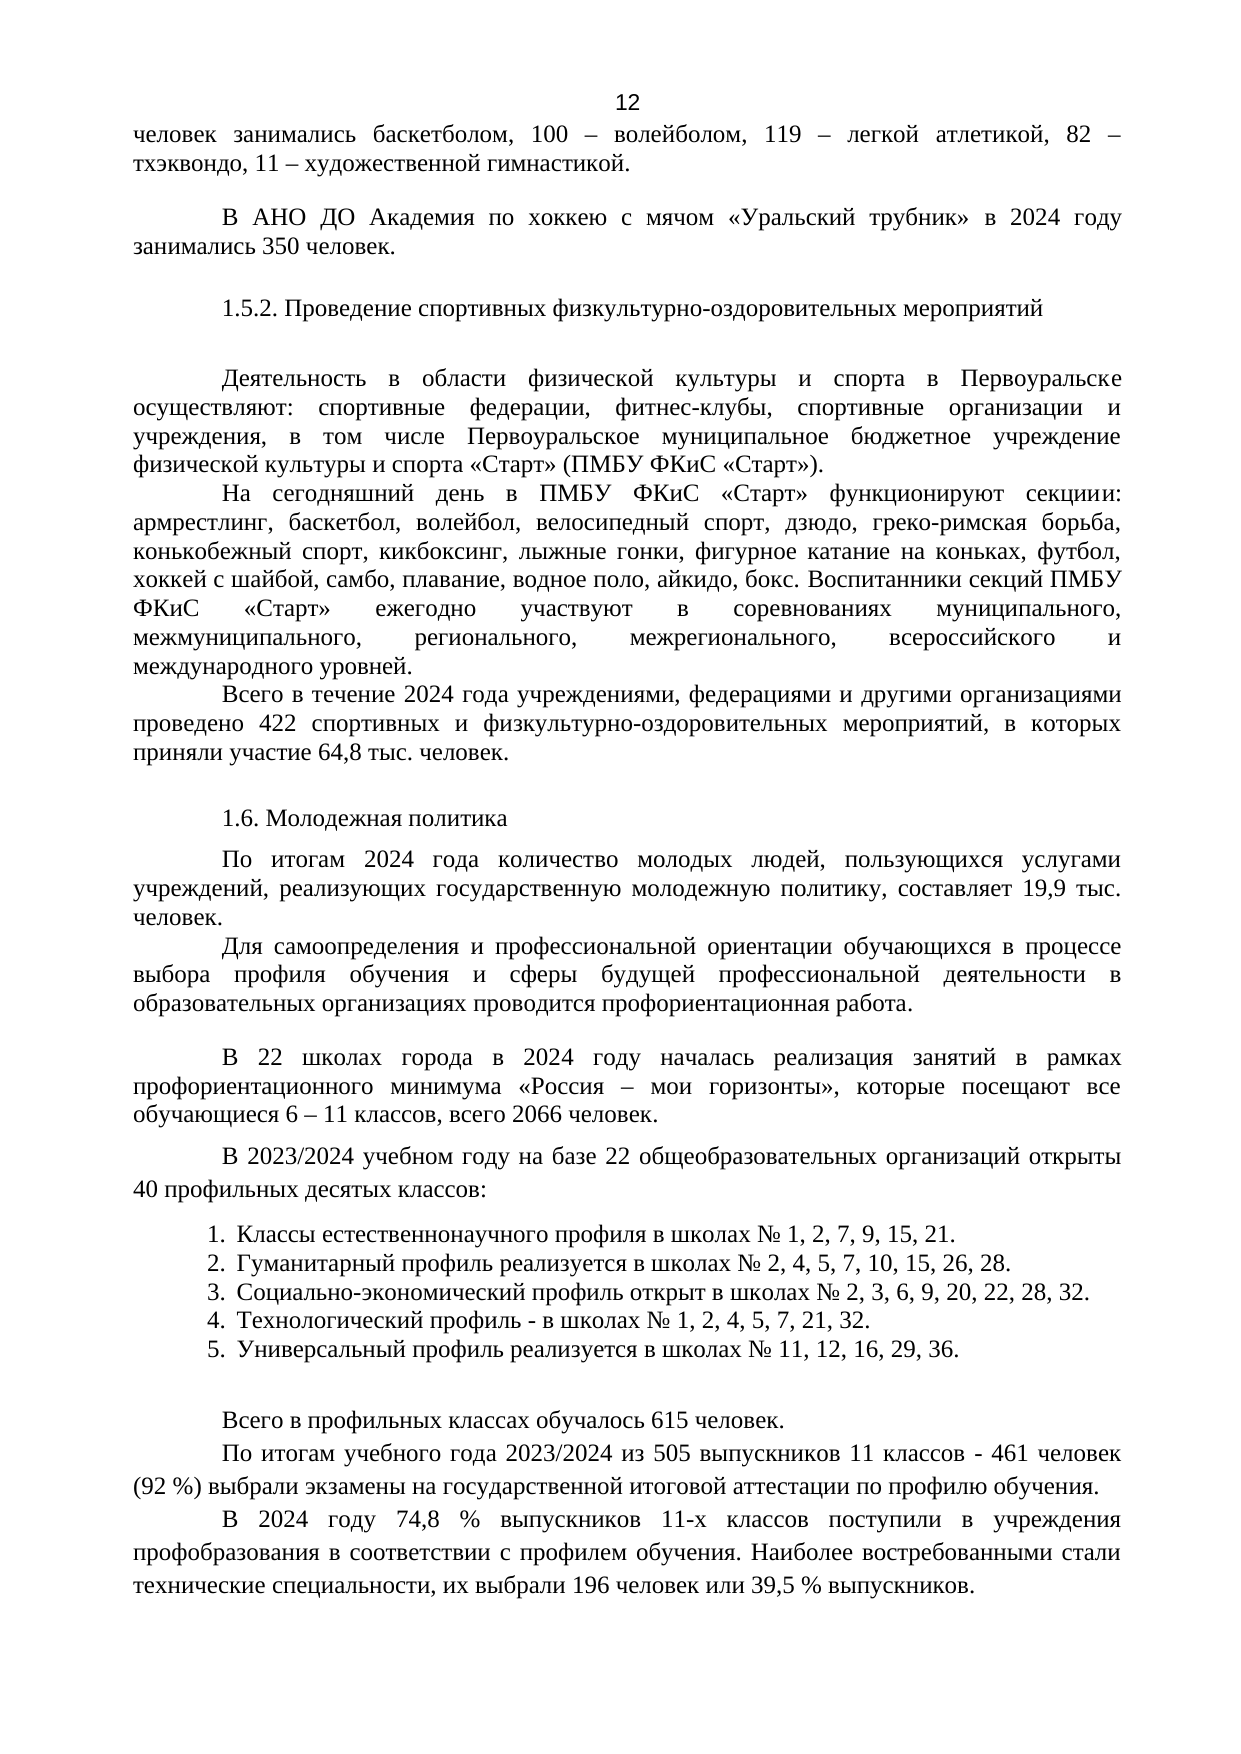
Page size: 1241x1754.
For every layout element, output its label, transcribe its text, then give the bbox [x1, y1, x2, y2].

list Классы естественнонаучного профиля в школах № 1, 2, 7, 9, 15, 21. [133, 1219, 1122, 1248]
list Технологический профиль - в школах № 1, 2, 4, 5, 7, 21, 32. [133, 1306, 1122, 1334]
text В АНО ДО Академия по хоккею с мячом «Уральский трубник» в 2024 году занимались 350 человек. [133, 202, 1122, 259]
list Социально-экономический профиль открыт в школах № 2, 3, 6, 9, 20, 22, 28, 32. [133, 1277, 1122, 1306]
text Всего в профильных классах обучалось 615 человек. [133, 1405, 1122, 1433]
subtitle 1.5.2. Проведение спортивных физкультурно-оздоровительных мероприятий [133, 293, 1122, 322]
text Для самоопределения и профессиональной ориентации обучающихся в процессе выбора профиля обучения и сферы будущей профессиональной деятельности в образовательных организациях проводится профориентационная работа. [133, 931, 1122, 1017]
text Всего в течение 2024 года учреждениями, федерациями и другими организациями проведено 422 спортивных и физкультурно-оздоровительных мероприятий, в которых приняли участие 64,8 тыс. человек. [133, 679, 1122, 766]
list Универсальный профиль реализуется в школах № 11, 12, 16, 29, 36. [133, 1334, 1122, 1363]
text По итогам 2024 года количество молодых людей, пользующихся услугами учреждений, реализующих государственную молодежную политику, составляет 19,9 тыс. человек. [133, 844, 1122, 931]
list Гуманитарный профиль реализуется в школах № 2, 4, 5, 7, 10, 15, 26, 28. [133, 1248, 1122, 1277]
text На сегодняшний день в ПМБУ ФКиС «Старт» функционируют секциии: армрестлинг, баскетбол, волейбол, велосипедный спорт, дзюдо, греко-римская борьба, конькобежный спорт, кикбоксинг, лыжные гонки, фигурное катание на коньках, футбол, хоккей с шайбой, самбо, плавание, водное поло, айкидо, бокс. Воспитанники секций ПМБУ ФКиС «Старт» ежегодно участвуют в соревнованиях муниципального, межмуниципального, регионального, межрегионального, всероссийского и международного уровней. [133, 478, 1122, 679]
subtitle 1.6. Молодежная политика [133, 803, 1122, 832]
text По итогам учебного года 2023/2024 из 505 выпускников 11 классов - 461 человек (92 %) выбрали экзамены на государственной итоговой аттестации по профилю обучения. [133, 1438, 1122, 1499]
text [133, 119, 1122, 177]
text В 2023/2024 учебном году на базе 22 общеобразовательных организаций открыты 40 профильных десятых классов: [133, 1141, 1122, 1202]
text В 22 школах города в 2024 году началась реализация занятий в рамках профориентационного минимума «Россия – мои горизонты», которые посещают все обучающиеся 6 – 11 классов, всего 2066 человек. [133, 1042, 1122, 1128]
text В 2024 году 74,8 % выпускников 11-х классов поступили в учреждения профобразования в соответствии с профилем обучения. Наиболее востребованными стали технические специальности, их выбрали 196 человек или 39,5 % выпускников. [133, 1504, 1122, 1598]
text Деятельность в области физической культуры и спорта в Первоуральске осуществляют: спортивные федерации, фитнес-клубы, спортивные организации и учреждения, в том числе Первоуральское муниципальное бюджетное учреждение физической культуры и спорта «Старт» (ПМБУ ФКиС «Старт»). [133, 363, 1122, 478]
